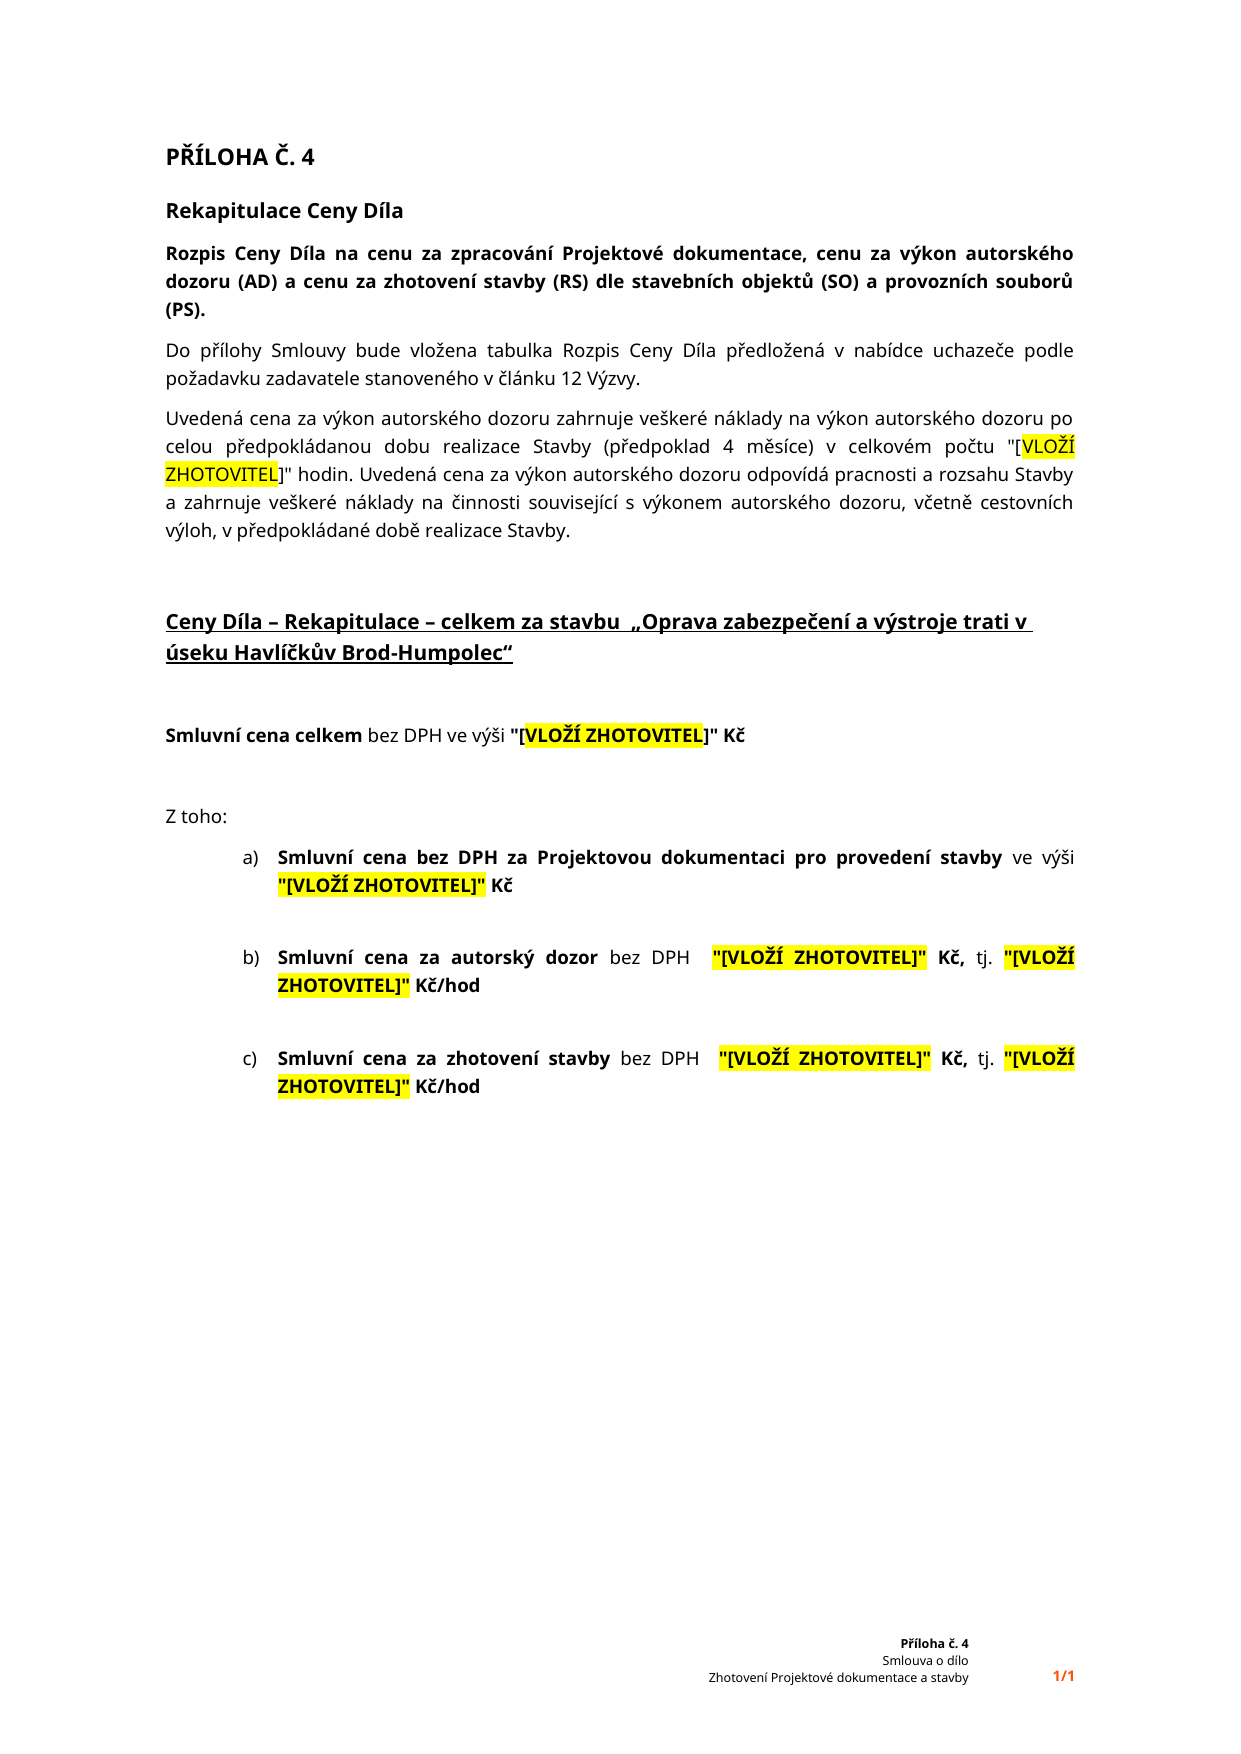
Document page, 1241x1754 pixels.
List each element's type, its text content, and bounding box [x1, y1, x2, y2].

list Smluvní cena bez DPH za Projektovou dokumentaci pro provedení stavby ve výši "[VLOŽÍ ZHOTOVITEL]" Kč [242, 844, 1075, 897]
text Z toho: [165, 803, 1075, 829]
text Rozpis Ceny Díla na cenu za zpracování Projektové dokumentace, cenu za výkon autorského dozoru (AD) a cenu za zhotovení stavby (RS) dle stavebních objektů (SO) a provozních souborů (PS). [165, 240, 1075, 322]
list Smluvní cena za autorský dozor bez DPH "[VLOŽÍ ZHOTOVITEL]" Kč, tj. "[VLOŽÍ ZHOTOVITEL]" Kč/hod [242, 945, 1075, 998]
list Smluvní cena za zhotovení stavby bez DPH "[VLOŽÍ ZHOTOVITEL]" Kč, tj. "[VLOŽÍ ZHOTOVITEL]" Kč/hod [242, 1045, 1075, 1099]
text Uvedená cena za výkon autorského dozoru zahrnuje veškeré náklady na výkon autorského dozoru po celou předpokládanou dobu realizace Stavby (předpoklad 4 měsíce) v celkovém počtu "[VLOŽÍ ZHOTOVITEL]" hodin. Uvedená cena za výkon autorského dozoru odpovídá pracnosti a rozsahu Stavby a zahrnuje veškeré náklady na činnosti související s výkonem autorského dozoru, včetně cestovních výloh, v předpokládané době realizace Stavby. [165, 405, 1075, 543]
text Smluvní cena celkem bez DPH ve výši "[VLOŽÍ ZHOTOVITEL]" Kč [165, 722, 1075, 748]
text Rekapitulace Ceny Díla [165, 197, 1075, 225]
text Příloha č. 4 [165, 141, 1075, 173]
text Ceny Díla – Rekapitulace – celkem za stavbu „Oprava zabezpečení a výstroje trati v úseku Havlíčkův Brod-Humpolec“ [165, 607, 1075, 667]
text Do přílohy Smlouvy bude vložena tabulka Rozpis Ceny Díla předložená v nabídce uchazeče podle požadavku zadavatele stanoveného v článku 12 Výzvy. [165, 337, 1075, 390]
